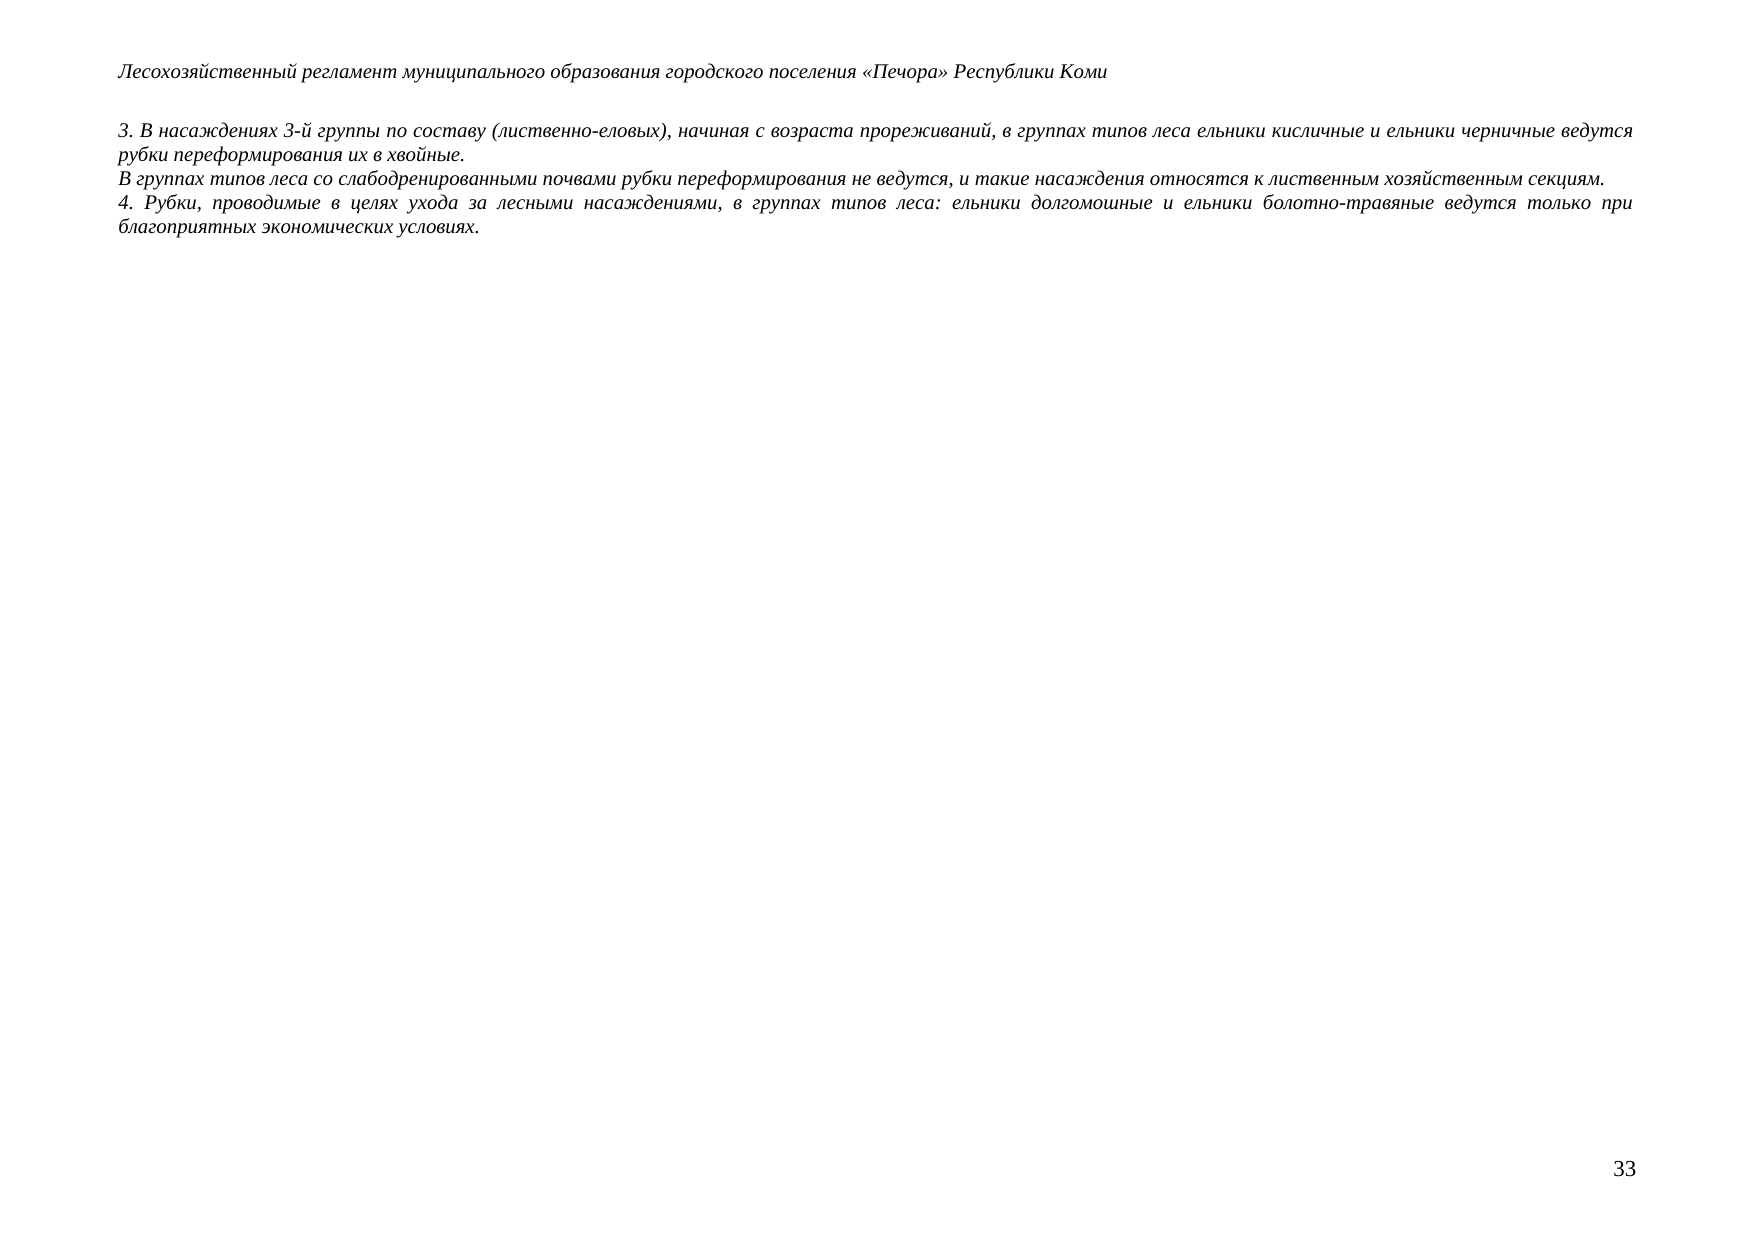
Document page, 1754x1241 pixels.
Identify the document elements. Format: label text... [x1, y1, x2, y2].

text 4. Рубки, проводимые в целях ухода за лесными насаждениями, в группах типов леса: ельники долгомошные и ельники болотно-травяные ведутся только при благоприятных экономических условиях. [118, 190, 1636, 238]
text В группах типов леса со слабодренированными почвами рубки переформирования не ведутся, и такие насаждения относятся к лиственным хозяйственным секциям. [118, 166, 1636, 190]
text 3. В насаждениях 3-й группы по составу (лиственно-еловых), начиная с возраста прореживаний, в группах типов леса ельники кисличные и ельники черничные ведутся рубки переформирования их в хвойные. [118, 118, 1636, 166]
